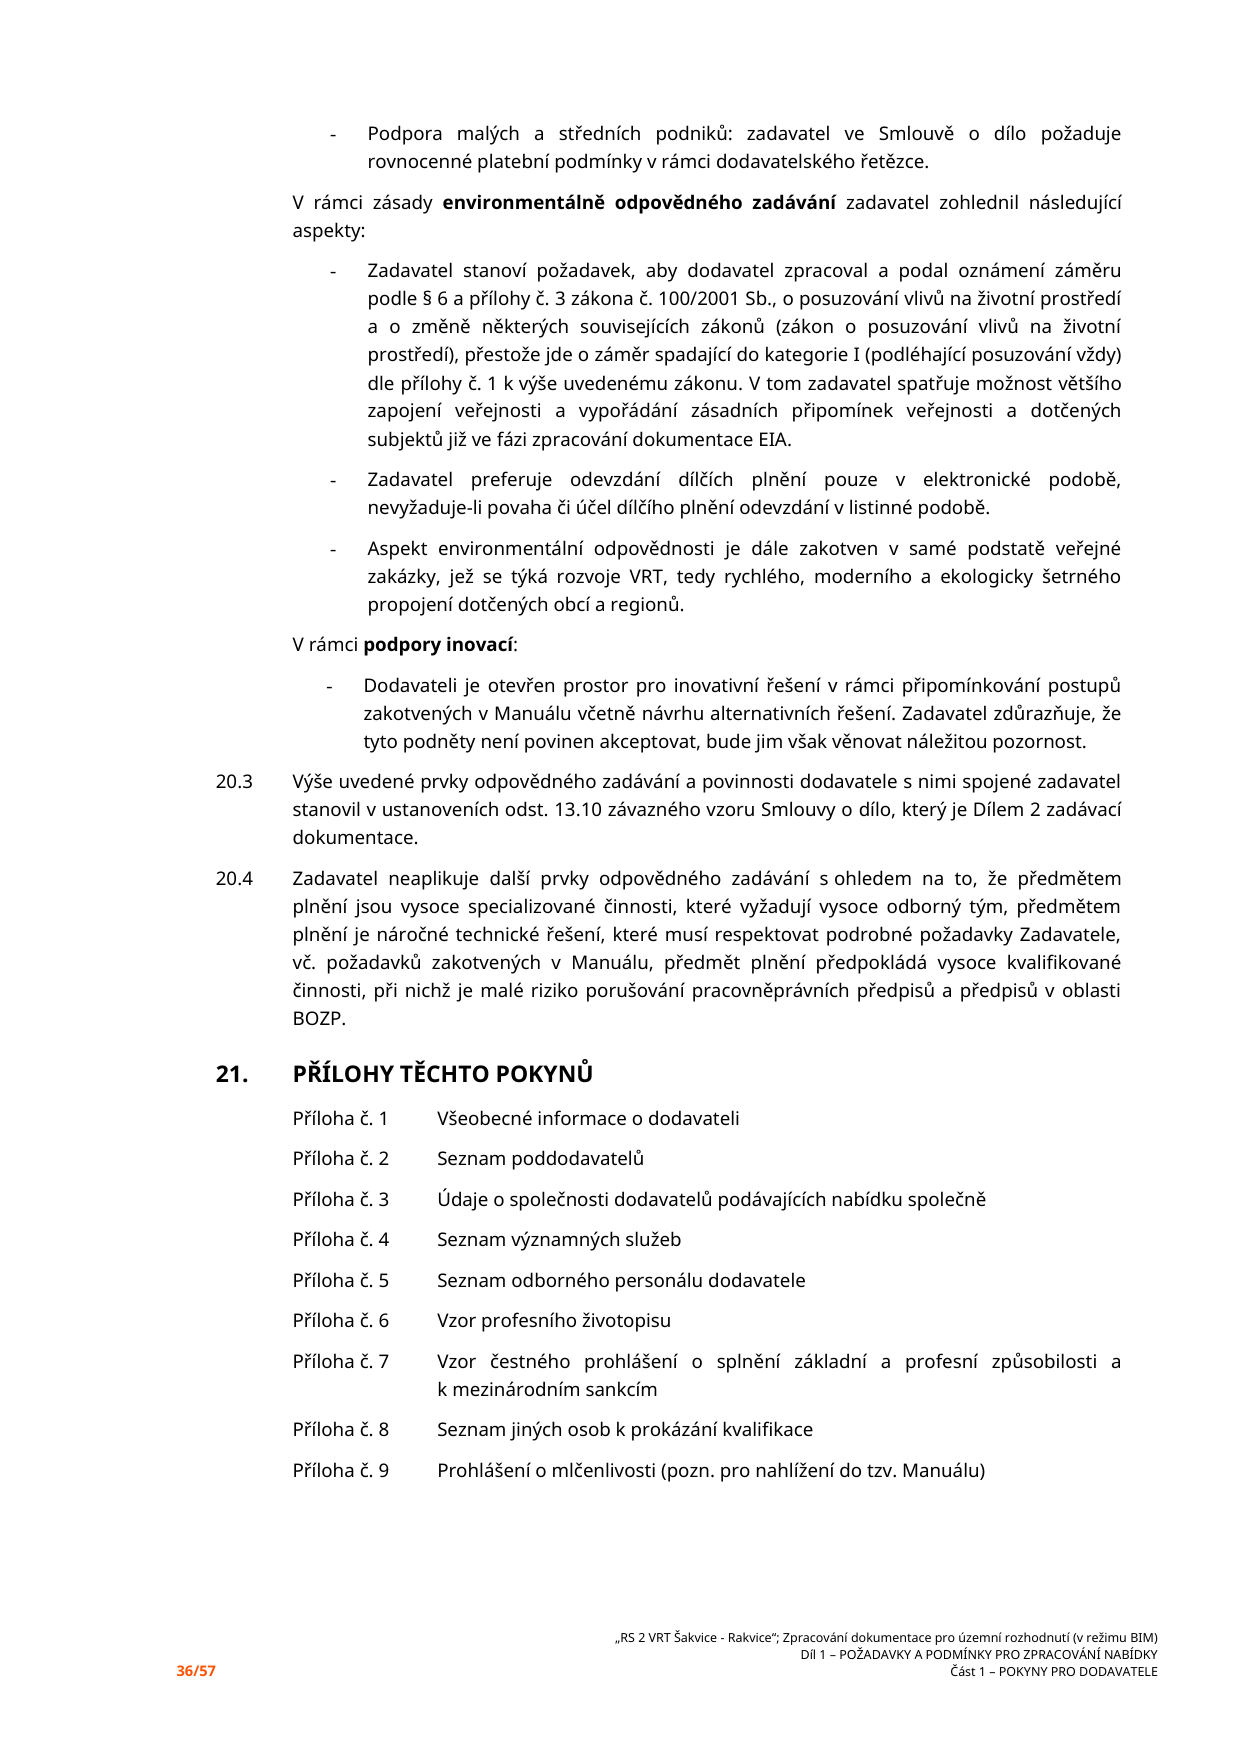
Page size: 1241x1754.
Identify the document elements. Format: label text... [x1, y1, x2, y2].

text Příloha č. 5 Seznam odborného personálu dodavatele [292, 1267, 1122, 1293]
text Příloha č. 1 Všeobecné informace o dodavateli [292, 1105, 1122, 1131]
text Příloha č. 2 Seznam poddodavatelů [292, 1146, 1122, 1171]
text Příloha č. 4 Seznam významných služeb [292, 1227, 1122, 1252]
text Příloha č. 7 Vzor čestného prohlášení o splnění základní a profesní způsobilosti a k mezinárodním sankcím [292, 1348, 1122, 1402]
text Příloha č. 3 Údaje o společnosti dodavatelů podávajících nabídku společně [292, 1186, 1122, 1212]
list Zadavatel preferuje odevzdání dílčích plnění pouze v elektronické podobě, nevyžaduje-li povaha či účel dílčího plnění odevzdání v listinné podobě. [330, 466, 1122, 520]
text PŘÍLOHY TĚCHTO POKYNŮ [216, 1058, 1122, 1089]
list V rámci podpory inovací: [292, 631, 1122, 657]
text Příloha č. 8 Seznam jiných osob k prokázání kvalifikace [292, 1417, 1122, 1442]
text Příloha č. 9 Prohlášení o mlčenlivosti (pozn. pro nahlížení do tzv. Manuálu) [292, 1457, 1122, 1483]
text Příloha č. 6 Vzor profesního životopisu [292, 1308, 1122, 1333]
text Zadavatel neaplikuje další prvky odpovědného zadávání s ohledem na to, že předmětem plnění jsou vysoce specializované činnosti, které vyžadují vysoce odborný tým, předmětem plnění je náročné technické řešení, které musí respektovat podrobné požadavky Zadavatele, vč. požadavků zakotvených v Manuálu, předmět plnění předpokládá vysoce kvalifikované činnosti, při nichž je malé riziko porušování pracovněprávních předpisů a předpisů v oblasti BOZP. [216, 865, 1122, 1031]
list V rámci zásady environmentálně odpovědného zadávání zadavatel zohlednil následující aspekty: [292, 189, 1122, 243]
text Výše uvedené prvky odpovědného zadávání a povinnosti dodavatele s nimi spojené zadavatel stanovil v ustanoveních odst. 13.10 závazného vzoru Smlouvy o dílo, který je Dílem 2 zadávací dokumentace. [216, 768, 1122, 850]
list Aspekt environmentální odpovědnosti je dále zakotven v samé podstatě veřejné zakázky, jež se týká rozvoje VRT, tedy rychlého, moderního a ekologicky šetrného propojení dotčených obcí a regionů. [330, 535, 1122, 616]
list Dodavateli je otevřen prostor pro inovativní řešení v rámci připomínkování postupů zakotvených v Manuálu včetně návrhu alternativních řešení. Zadavatel zdůrazňuje, že tyto podněty není povinen akceptovat, bude jim však věnovat náležitou pozornost. [326, 672, 1122, 753]
list Zadavatel stanoví požadavek, aby dodavatel zpracoval a podal oznámení záměru podle § 6 a přílohy č. 3 zákona č. 100/2001 Sb., o posuzování vlivů na životní prostředí a o změně některých souvisejících zákonů (zákon o posuzování vlivů na životní prostředí), přestože jde o záměr spadající do kategorie I (podléhající posuzování vždy) dle přílohy č. 1 k výše uvedenému zákonu. V tom zadavatel spatřuje možnost většího zapojení veřejnosti a vypořádání zásadních připomínek veřejnosti a dotčených subjektů již ve fázi zpracování dokumentace EIA. [330, 258, 1122, 451]
list Podpora malých a středních podniků: zadavatel ve Smlouvě o dílo požaduje rovnocenné platební podmínky v rámci dodavatelského řetězce. [330, 121, 1122, 174]
